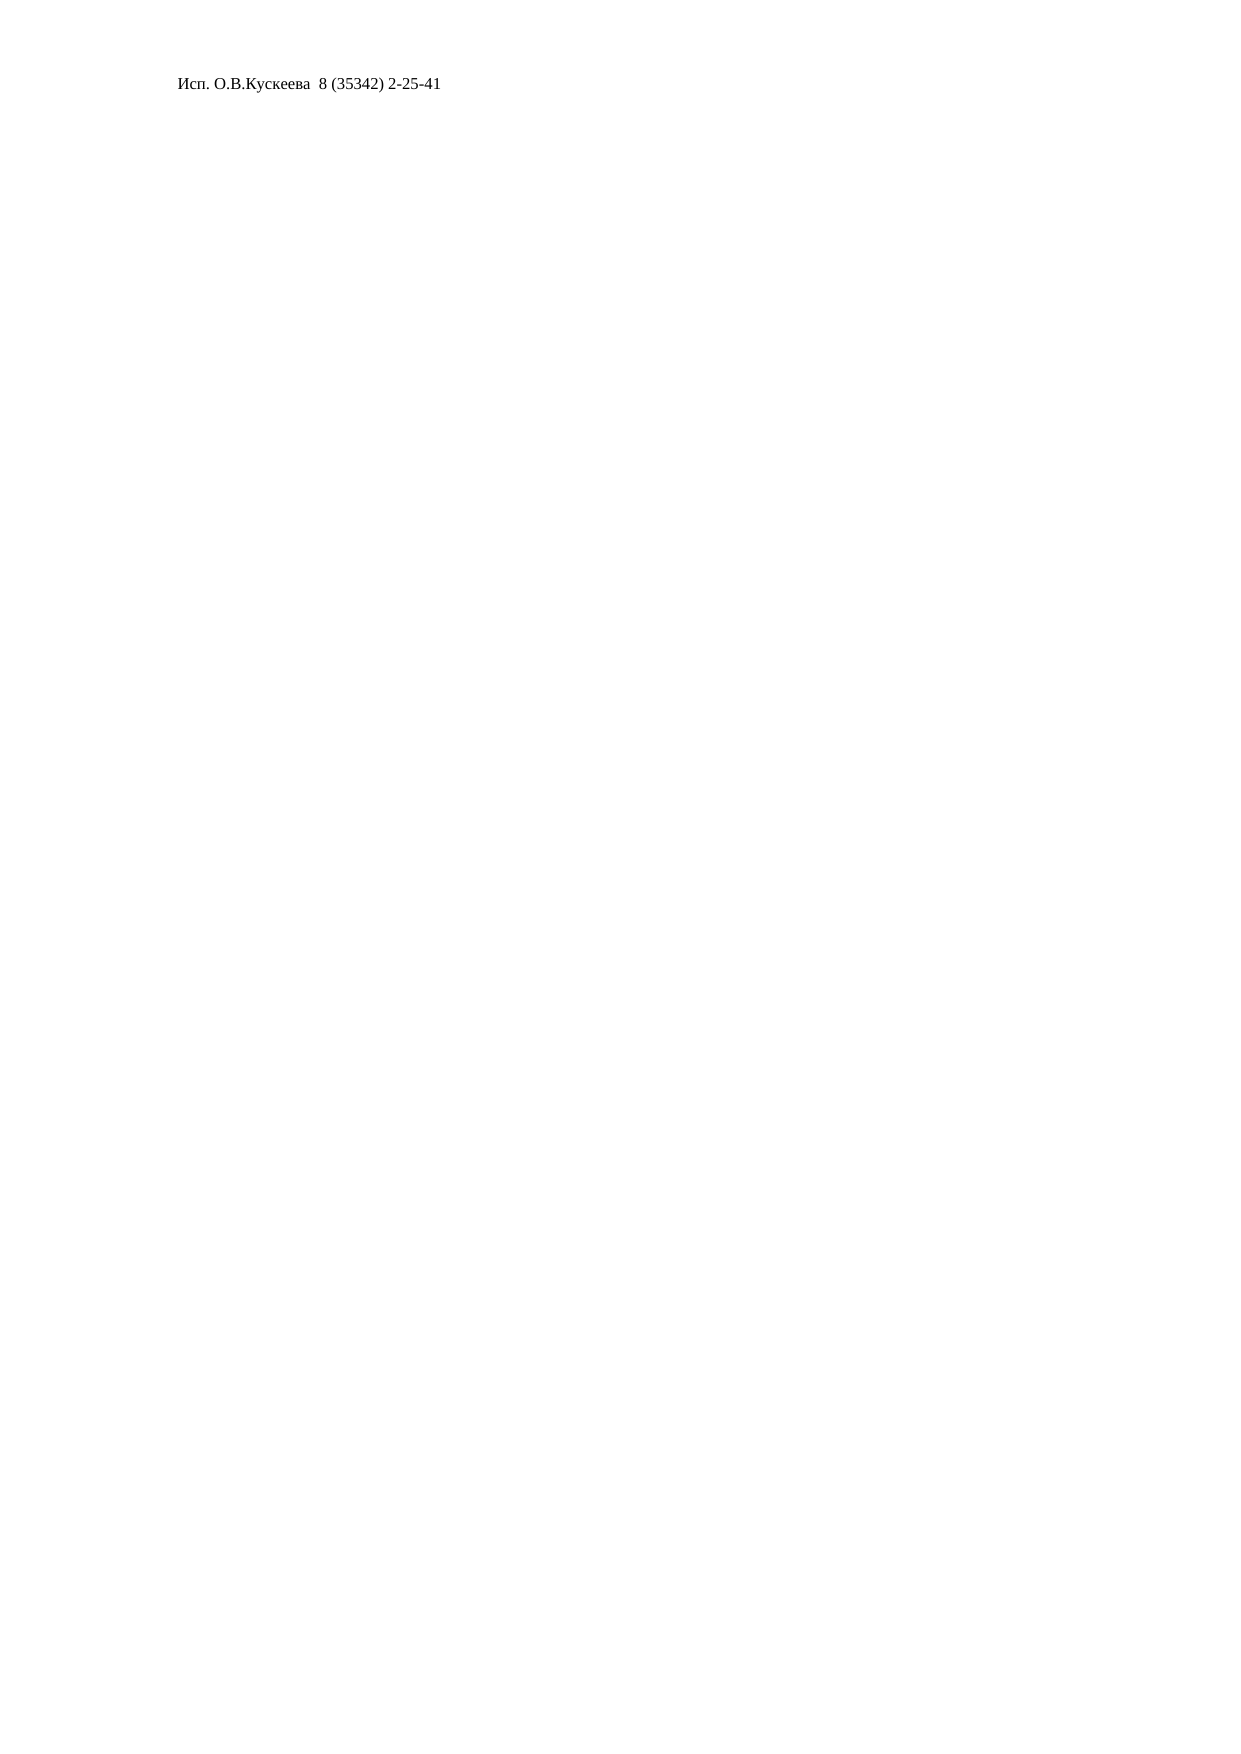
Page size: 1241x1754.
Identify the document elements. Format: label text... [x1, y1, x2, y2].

text Исп. О.В.Кускеева 8 (35342) 2-25-41 [177, 74, 1211, 93]
